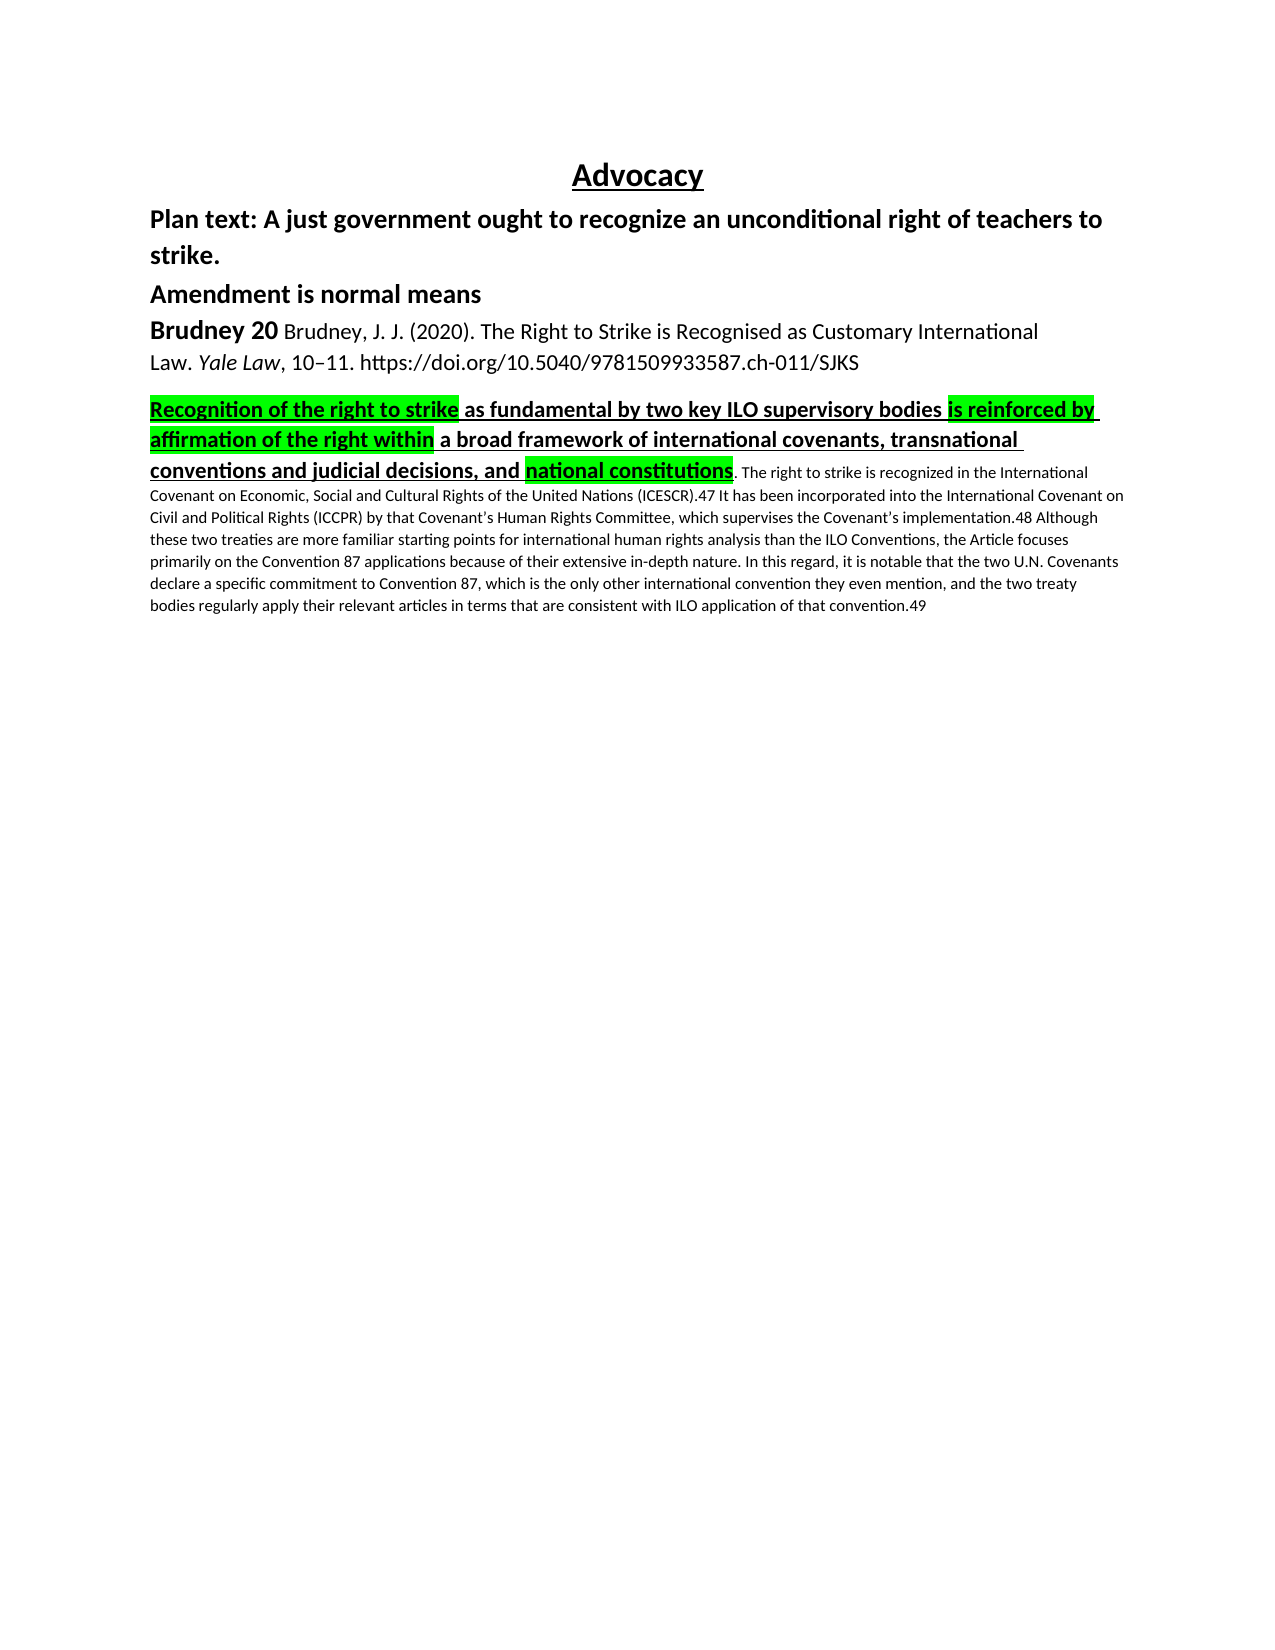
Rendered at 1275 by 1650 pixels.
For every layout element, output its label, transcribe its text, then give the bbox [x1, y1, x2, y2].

subtitle Amendment is normal means [150, 278, 1125, 311]
text Brudney 20 Brudney, J. J. (2020). The Right to Strike is Recognised as Customary International Law. Yale Law, 10–11. https://doi.org/10.5040/9781509933587.ch-011/SJKS [150, 313, 1125, 377]
text Recognition of the right to strike as fundamental by two key ILO supervisory bodies is reinforced by affirmation of the right within a broad framework of international covenants, transnational conventions and judicial decisions, and national constitutions. The right to strike is recognized in the International Covenant on Economic, Social and Cultural Rights of the United Nations (ICESCR).47 It has been incorporated into the International Covenant on Civil and Political Rights (ICCPR) by that Covenant’s Human Rights Committee, which supervises the Covenant’s implementation.48 Although these two treaties are more familiar starting points for international human rights analysis than the ILO Conventions, the Article focuses primarily on the Convention 87 applications because of their extensive in-depth nature. In this regard, it is notable that the two U.N. Covenants declare a specific commitment to Convention 87, which is the only other international convention they even mention, and the two treaty bodies regularly apply their relevant articles in terms that are consistent with ILO application of that convention.49 [150, 395, 1125, 615]
subtitle Plan text: A just government ought to recognize an unconditional right of teachers to strike. [150, 202, 1125, 271]
subtitle Advocacy [150, 154, 1125, 195]
